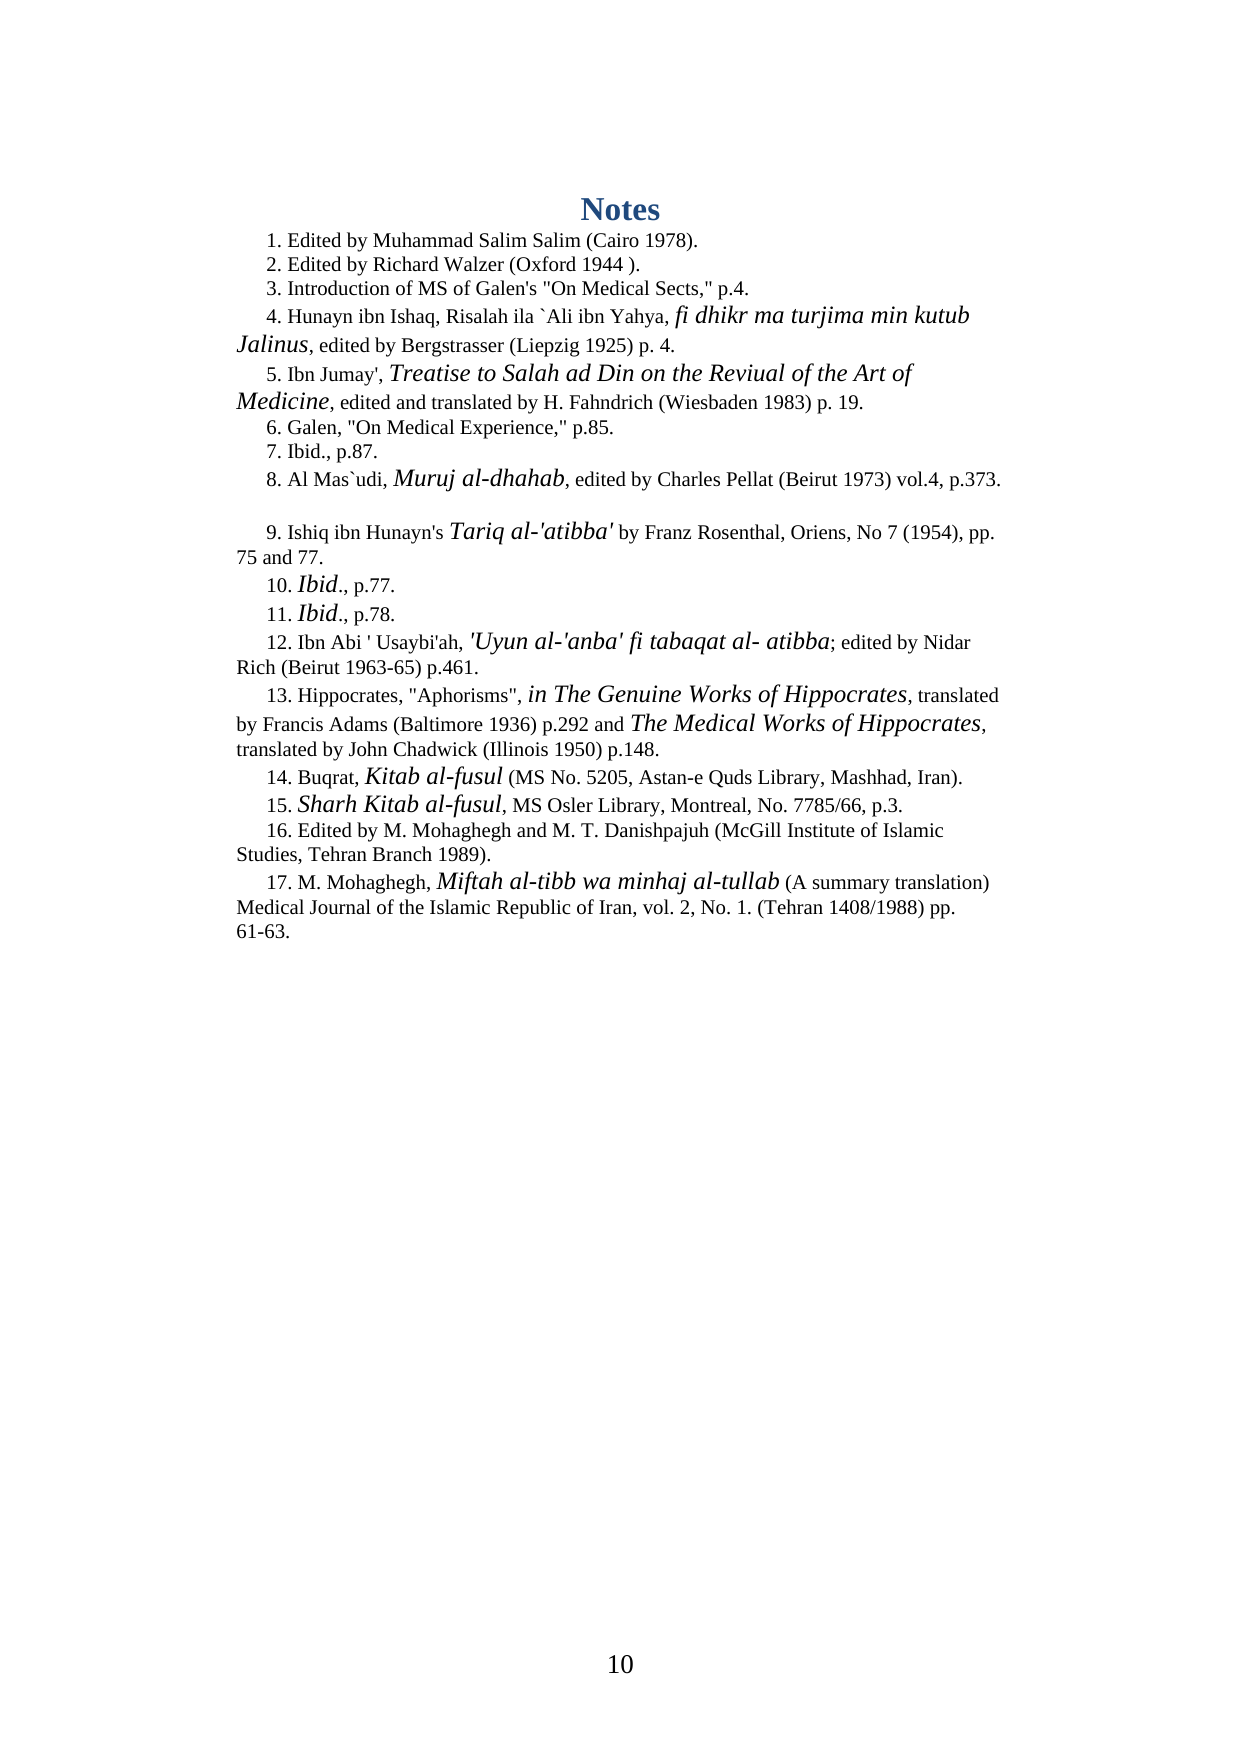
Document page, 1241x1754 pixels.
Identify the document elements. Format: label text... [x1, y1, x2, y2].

text 8. Al Mas`udi, Muruj al‑dhahab, edited by Charles Pellat (Beirut 1973) vol.4, p.373. [236, 463, 1004, 492]
text 11. Ibid., p.78. [236, 598, 1004, 626]
text 6. Galen, "On Medical Experience," p.85. [236, 415, 1004, 439]
text 15. Sharh Kitab al‑fusul, MS Osler Library, Montreal, No. 7785/66, p.3. [236, 789, 1004, 818]
subtitle Notes [236, 190, 1004, 228]
text 12. Ibn Abi ' Usaybi'ah, 'Uyun al‑'anba' fi tabaqat al‑ atibba; edited by Nidar Rich (Beirut 1963‑65) p.461. [236, 626, 1004, 679]
text 5. Ibn Jumay', Treatise to Salah ad Din on the Reviual of the Art of Medicine, edited and translated by H. Fahndrich (Wiesbaden 1983) p. 19. [236, 358, 1004, 415]
text 3. Introduction of MS of Galen's "On Medical Sects," p.4. [236, 276, 1004, 300]
text 1. Edited by Muhammad Salim Salim (Cairo 1978). [236, 228, 1004, 252]
text 16. Edited by M. Mohaghegh and M. T. Danishpajuh (McGill Institute of Islamic Studies, Tehran Branch 1989). [236, 818, 1004, 866]
text 14. Buqrat, Kitab al‑fusul (MS No. 5205, Astan‑e Quds Library, Mashhad, Iran). [236, 761, 1004, 789]
text 7. Ibid., p.87. [236, 439, 1004, 463]
text 10. Ibid., p.77. [236, 569, 1004, 598]
text 2. Edited by Richard Walzer (Oxford 1944 ). [236, 252, 1004, 276]
text 9. Ishiq ibn Hunayn's Tariq al‑'atibba' by Franz Rosenthal, Oriens, No 7 (1954), pp. 75 and 77. [236, 516, 1004, 569]
text 17. M. Mohaghegh, Miftah al‑tibb wa minhaj al‑tullab (A summary translation) Medical Journal of the Islamic Republic of Iran, vol. 2, No. 1. (Tehran 1408/1988) pp. 61‑63. [236, 866, 1004, 943]
text 13. Hippocrates, "Aphorisms", in The Genuine Works of Hippocrates, trans­lated by Francis Adams (Baltimore 1936) p.292 and The Medical Works of Hippo­crates, translated by John Chadwick (Illinois 1950) p.148. [236, 679, 1004, 761]
text 4. Hunayn ibn Ishaq, Risalah ila `Ali ibn Yahya, fi dhikr ma turjima min kutub Jalinus, edited by Bergstrasser (Liepzig 1925) p. 4. [236, 300, 1004, 358]
